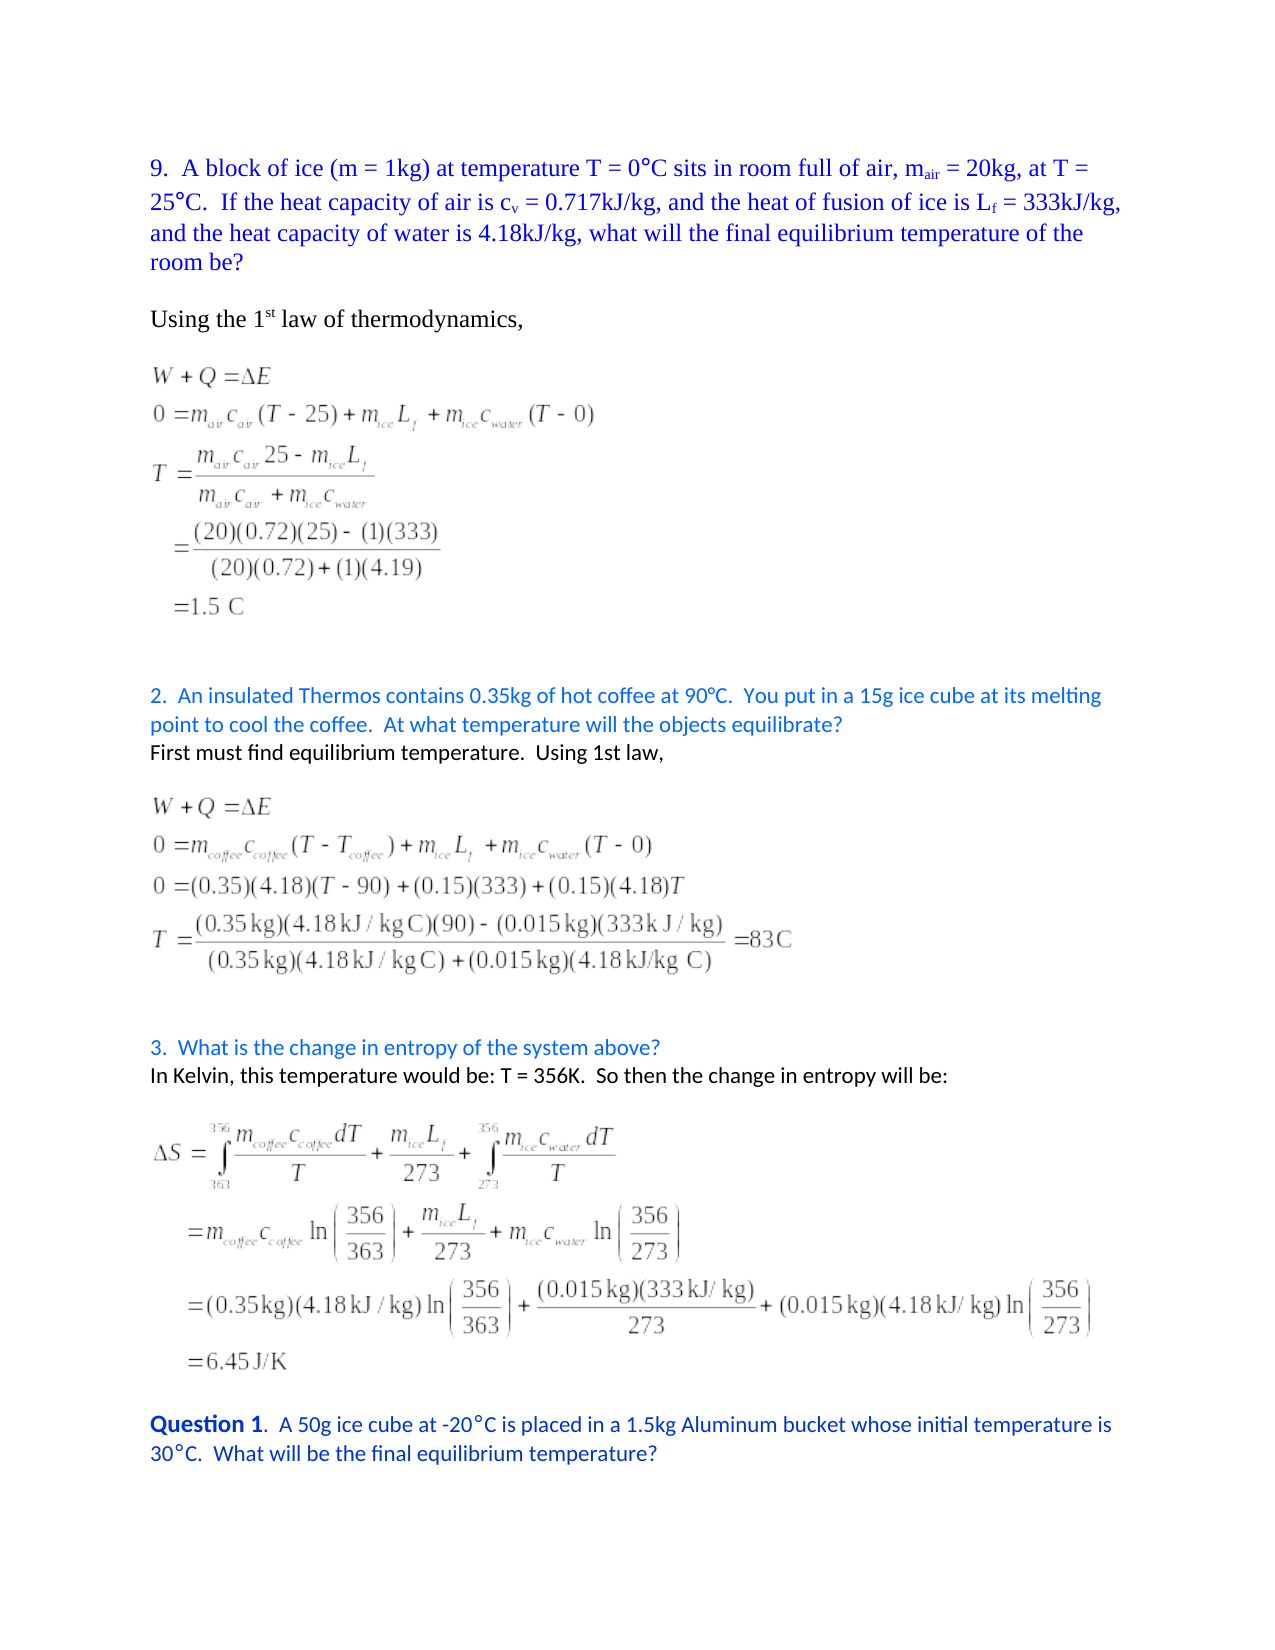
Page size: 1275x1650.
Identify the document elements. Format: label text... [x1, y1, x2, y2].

text 3. What is the change in entropy of the system above? [150, 1033, 1125, 1062]
text 2. An insulated Thermos contains 0.35kg of hot coffee at 90°C. You put in a 15g ice cube at its melting point to cool the coffee. At what temperature will the objects equilibrate? [150, 682, 1125, 738]
text First must find equilibrium temperature. Using 1st law, [150, 738, 1125, 766]
text In Kelvin, this temperature would be: T = 356K. So then the change in entropy will be: [150, 1062, 1125, 1089]
text 9. A block of ice (m = 1kg) at temperature T = 0°C sits in room full of air, mair = 20kg, at T = 25°C. If the heat capacity of air is cv = 0.717kJ/kg, and the heat of fusion of ice is Lf = 333kJ/kg, and the heat capacity of water is 4.18kJ/kg, what will the final equilibrium temperature of the room be? [150, 150, 1125, 276]
text Using the 1st law of thermodynamics, [150, 304, 1125, 333]
text Question 1. A 50g ice cube at -20°C is placed in a 1.5kg Aluminum bucket whose initial temperature is 30°C. What will be the final equilibrium temperature? [150, 1408, 1125, 1467]
